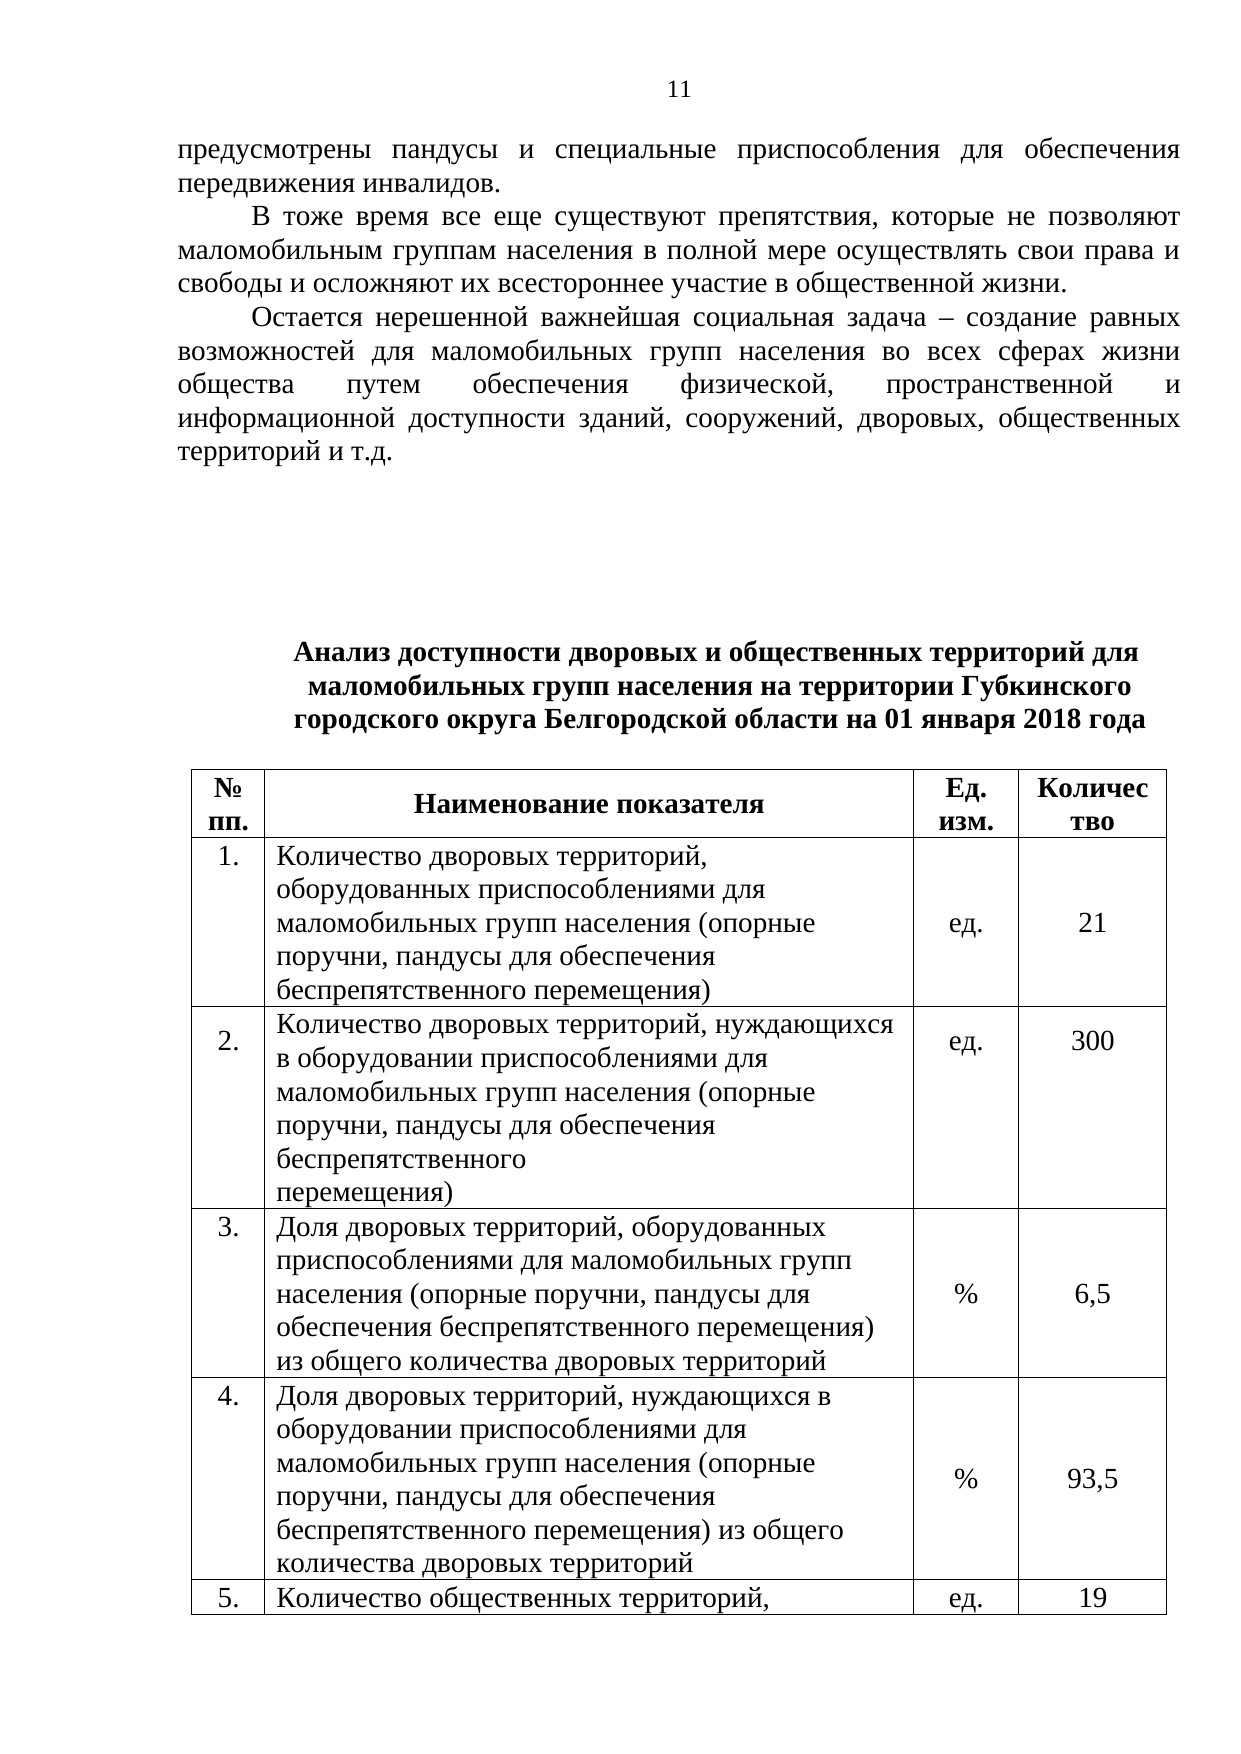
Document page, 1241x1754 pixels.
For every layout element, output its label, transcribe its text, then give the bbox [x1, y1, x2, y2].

text городского округа Белгородской области на 01 января 2018 года [177, 702, 1181, 735]
table_cell % [914, 1209, 1018, 1377]
text Остается нерешенной важнейшая социальная задача – создание равных возможностей для маломобильных групп населения во всех сферах жизни общества путем обеспечения физической, пространственной и информационной доступности зданий, сооружений, дворовых, общественных территорий и т.д. [177, 299, 1181, 467]
table_cell 1. [192, 838, 264, 1006]
table_cell 3. [192, 1209, 264, 1377]
table_cell 5. [192, 1580, 264, 1613]
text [177, 131, 1181, 198]
table_header Количество [1019, 770, 1166, 837]
table_cell 21 [1019, 838, 1166, 1006]
table_cell 19 [1019, 1580, 1166, 1613]
table_cell Доля дворовых территорий, нуждающихся в оборудовании приспособлениями для маломобильных групп населения (опорные поручни, пандусы для обеспечения беспрепятственного перемещения) из общего количества дворовых территорий [265, 1378, 913, 1579]
text Анализ доступности дворовых и общественных территорий для [177, 634, 1181, 668]
table_cell 300 [1019, 1007, 1166, 1208]
text В тоже время все еще существуют препятствия, которые не позволяют маломобильным группам населения в полной мере осуществлять свои права и свободы и осложняют их всестороннее участие в общественной жизни. [177, 198, 1181, 299]
table_cell Доля дворовых территорий, оборудованных приспособлениями для маломобильных групп населения (опорные поручни, пандусы для обеспечения беспрепятственного перемещения) из общего количества дворовых территорий [265, 1209, 913, 1377]
table_header Наименование показателя [265, 770, 913, 837]
table_cell Количество дворовых территорий, нуждающихся в оборудовании приспособлениями для маломобильных групп населения (опорные поручни, пандусы для обеспечения беспрепятственного перемещения) [265, 1007, 913, 1208]
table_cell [265, 1580, 913, 1613]
table_cell Количество дворовых территорий, оборудованных приспособлениями для маломобильных групп населения (опорные поручни, пандусы для обеспечения беспрепятственного перемещения) [265, 838, 913, 1006]
table_cell 93,5 [1019, 1378, 1166, 1579]
table_cell ед. [914, 1580, 1018, 1613]
table_cell % [914, 1378, 1018, 1579]
table_cell ед. [914, 838, 1018, 1006]
table_header № пп. [192, 770, 264, 837]
table_cell ед. [914, 1007, 1018, 1208]
text маломобильных групп населения на территории Губкинского [177, 668, 1181, 702]
table_cell 6,5 [1019, 1209, 1166, 1377]
table_header Ед. изм. [914, 770, 1018, 837]
table_cell 4. [192, 1378, 264, 1579]
table_cell 2. [192, 1007, 264, 1208]
